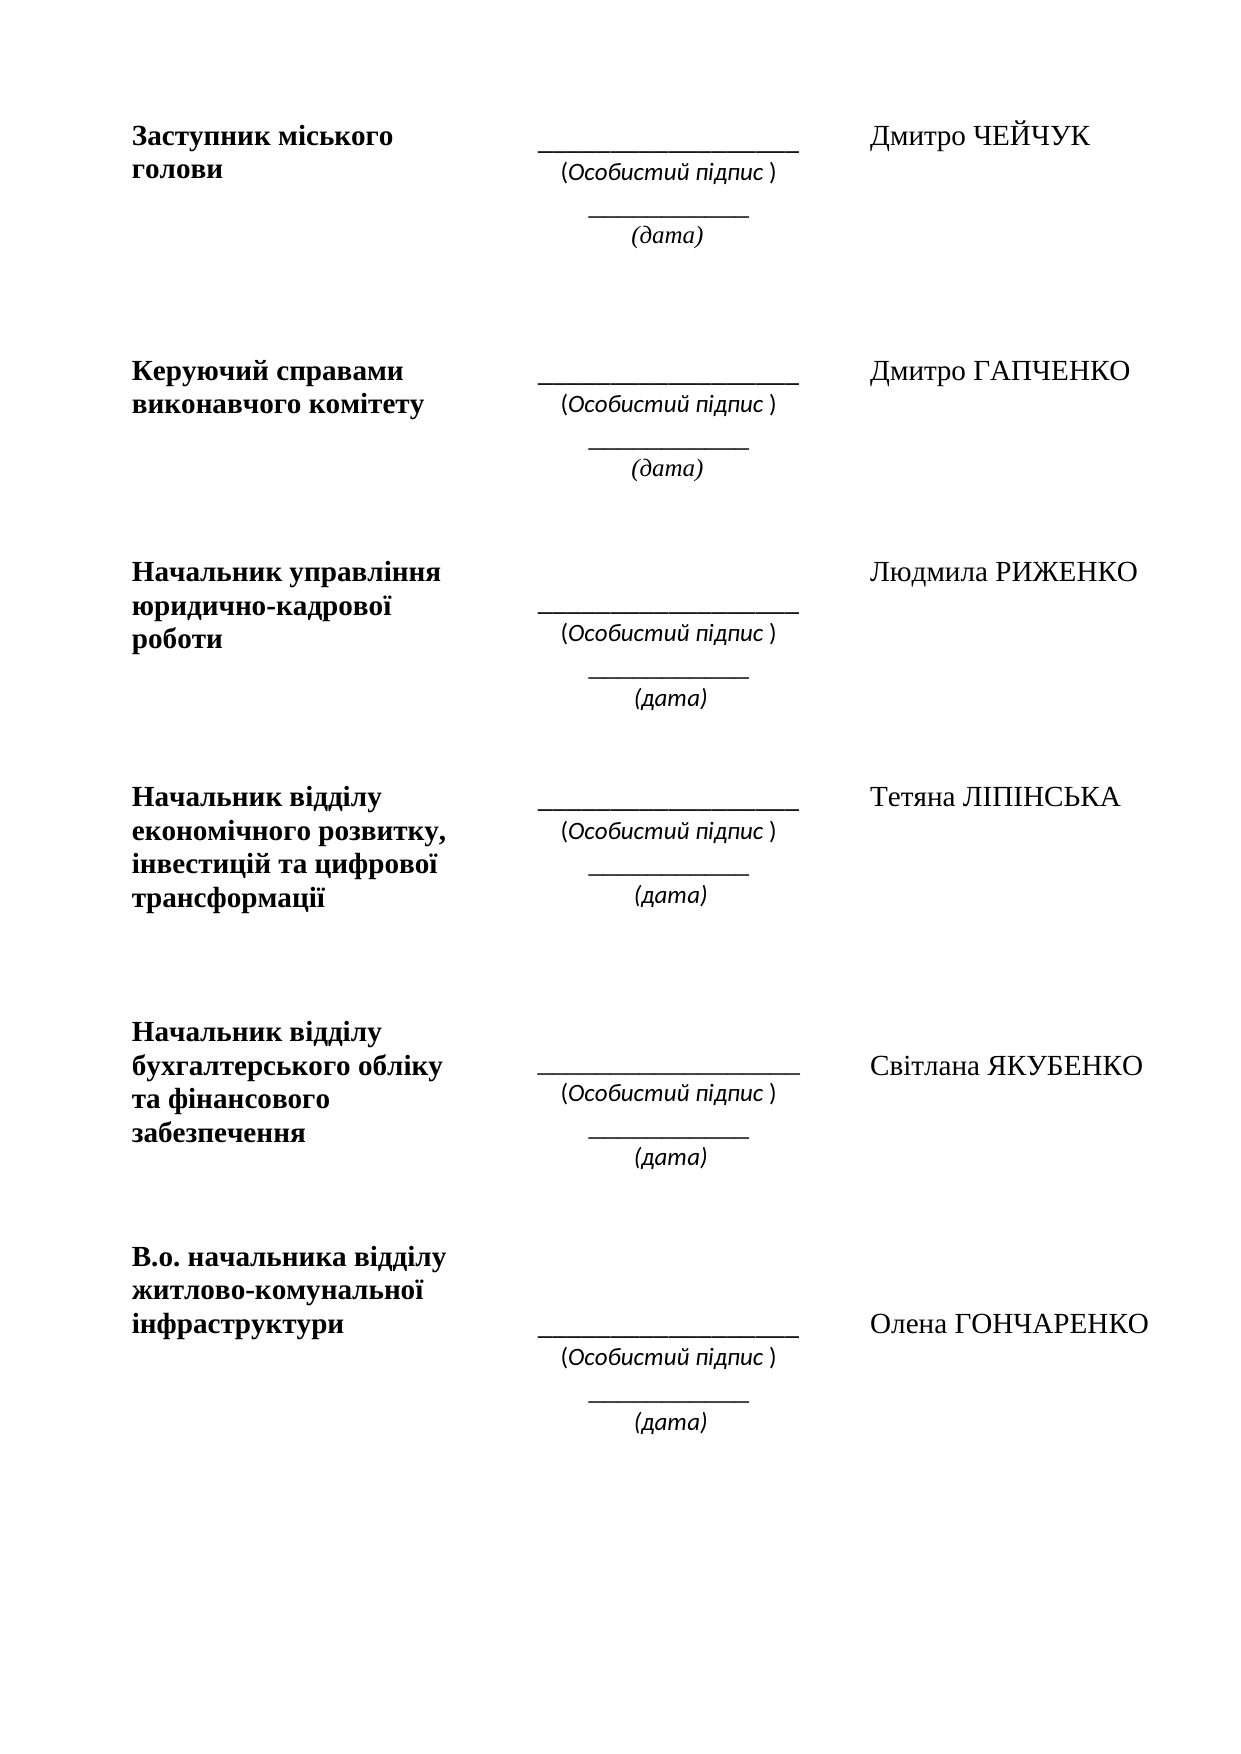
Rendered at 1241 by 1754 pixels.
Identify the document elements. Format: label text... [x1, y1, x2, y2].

table_cell __________________ (Особистий підпис ) ___________ (дата) [478, 1205, 859, 1472]
table_cell __________________ (Особистий підпис ) ___________ (дата) __________________ (Особистий підпис ) ___________ (дата) [478, 353, 859, 779]
table_cell Тетяна ЛІПІНСЬКА Світлана ЯКУБЕНКО [859, 779, 1238, 1205]
table_cell Керуючий справами виконавчого комітету Начальник управління юридично-кадрової роботи [120, 353, 478, 779]
table_cell __________________ (Особистий підпис ) ___________ (дата) __________________ (Особистий підпис ) ___________ (дата) [478, 779, 859, 1205]
table_header Дмитро ЧЕЙЧУК [859, 118, 1238, 353]
table_cell Олена ГОНЧАРЕНКО [859, 1205, 1238, 1472]
table_cell В.о. начальника відділу житлово-комунальної інфраструктури [120, 1205, 478, 1472]
table_cell Начальник відділу економічного розвитку, інвестицій та цифрової трансформації Начальник відділу бухгалтерського обліку та фінансового забезпечення [120, 779, 478, 1205]
table_header __________________ (Особистий підпис ) ___________ (дата) [478, 118, 859, 353]
table_header Заступник міського голови [120, 118, 478, 353]
table_cell Дмитро ГАПЧЕНКО Людмила РИЖЕНКО [859, 353, 1238, 779]
